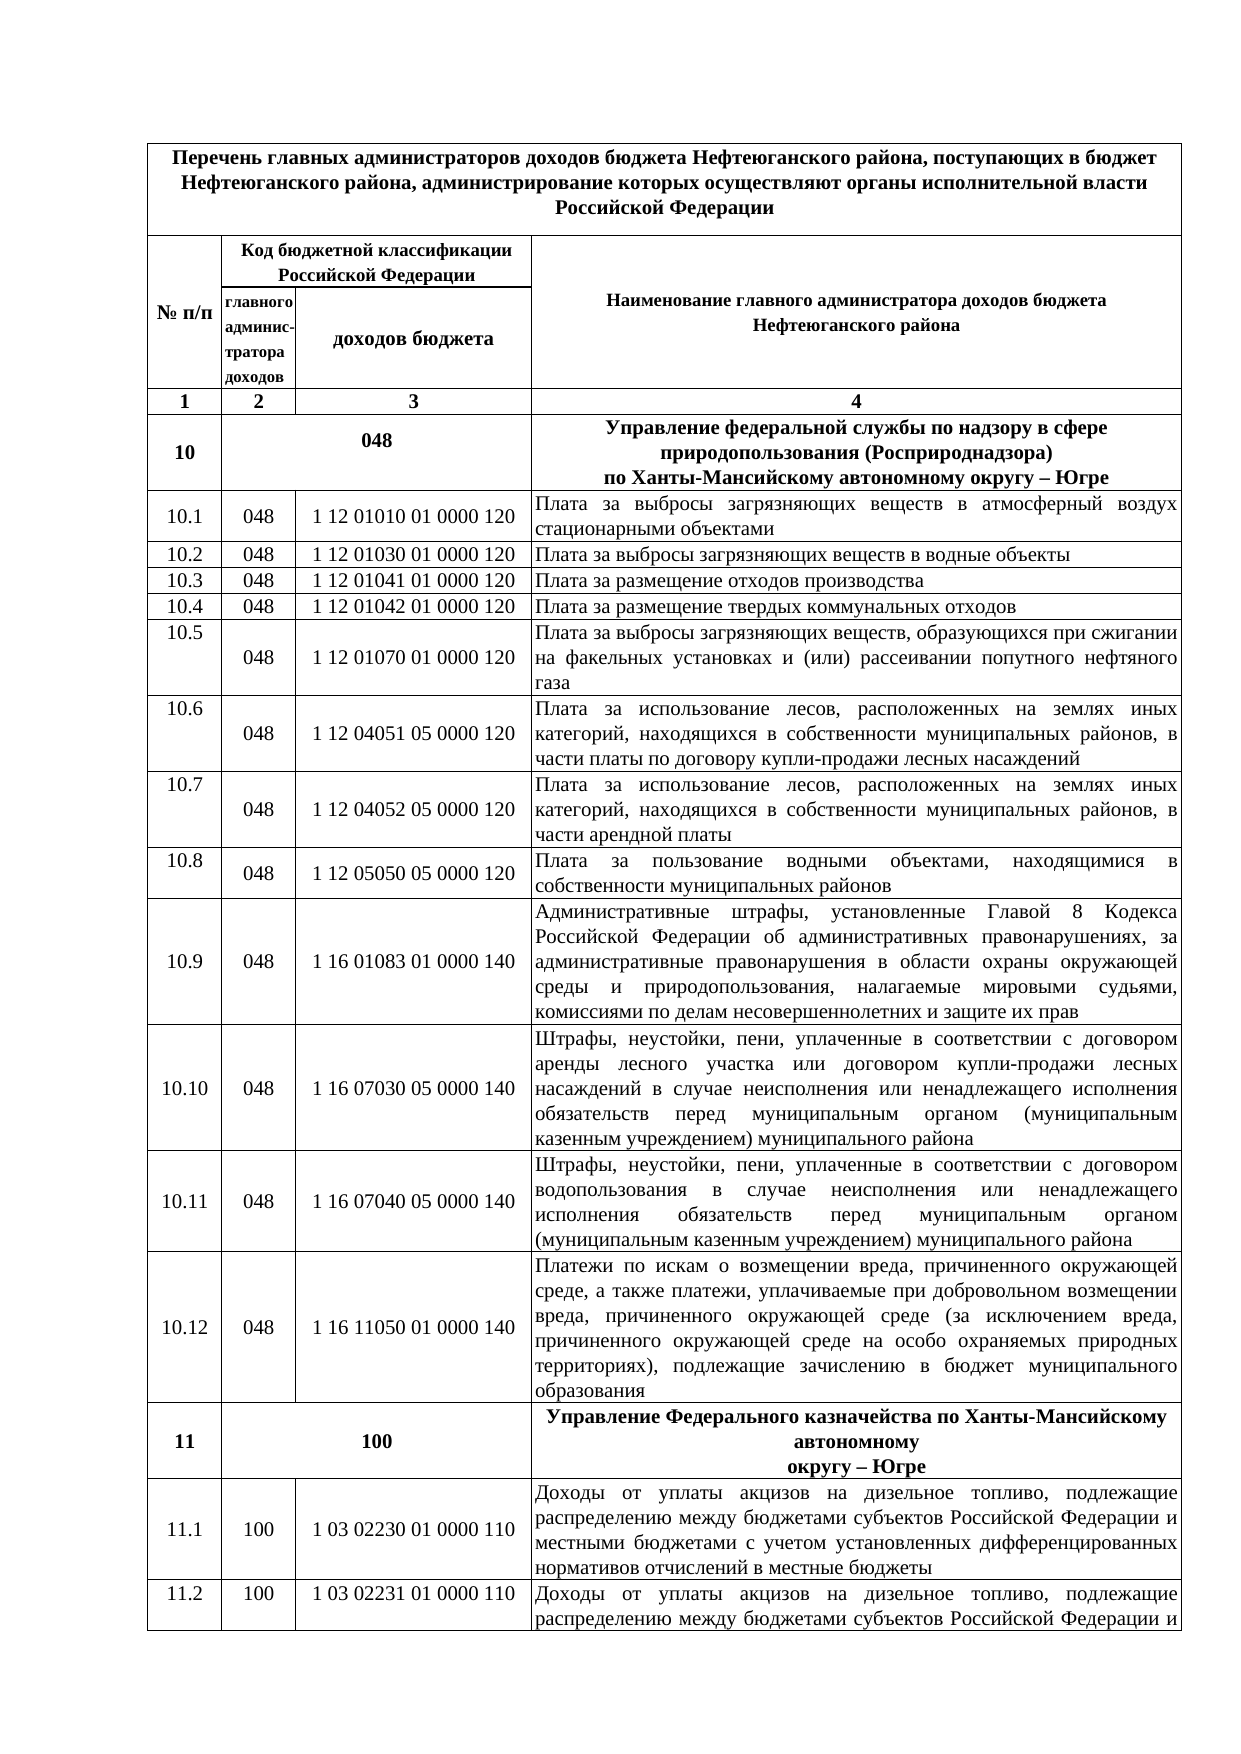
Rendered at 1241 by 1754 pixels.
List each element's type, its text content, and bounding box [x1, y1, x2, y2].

table_cell доходов бюджета [296, 288, 531, 387]
table_cell 048 [222, 415, 531, 489]
table_cell 1 12 01042 01 0000 120 [296, 594, 531, 619]
table_cell 11.2 [148, 1580, 221, 1630]
table_cell 1 03 02230 01 0000 110 [296, 1479, 531, 1579]
table_cell Плата за размещение твердых коммунальных отходов [532, 594, 1181, 619]
table_cell Платежи по искам о возмещении вреда, причиненного окружающей среде, а также платежи, уплачиваемые при добровольном возмещении вреда, причиненного окружающей среде (за исключением вреда, причиненного окружающей среде на особо охраняемых природных территориях), подлежащие зачислению в бюджет муниципального образования [532, 1252, 1181, 1402]
table_cell 3 [296, 389, 531, 413]
table_cell 048 [222, 1025, 295, 1150]
table_cell 1 12 01030 01 0000 120 [296, 542, 531, 567]
table_cell 11 [148, 1403, 221, 1478]
table_cell 048 [222, 620, 295, 695]
table_cell 048 [222, 542, 295, 567]
table_cell 10.8 [148, 848, 221, 898]
table_cell 10.4 [148, 594, 221, 619]
table_cell 048 [222, 568, 295, 593]
table_cell Штрафы, неустойки, пени, уплаченные в соответствии с договором аренды лесного участка или договором купли-продажи лесных насаждений в случае неисполнения или ненадлежащего исполнения обязательств перед муниципальным органом (муниципальным казенным учреждением) муниципального района [532, 1025, 1181, 1150]
table_cell 10.5 [148, 620, 221, 695]
table_cell 048 [222, 772, 295, 847]
table_cell 10 [148, 415, 221, 489]
table_cell 1 12 04051 05 0000 120 [296, 696, 531, 771]
table_cell главного админис-тратора доходов [222, 288, 295, 387]
table_cell 10.12 [148, 1252, 221, 1402]
table_cell 10.6 [148, 696, 221, 771]
table_cell 048 [222, 491, 295, 541]
table_cell Штрафы, неустойки, пени, уплаченные в соответствии с договором водопользования в случае неисполнения или ненадлежащего исполнения обязательств перед муниципальным органом (муниципальным казенным учреждением) муниципального района [532, 1151, 1181, 1251]
table_cell Плата за размещение отходов производства [532, 568, 1181, 593]
table_cell 048 [222, 848, 295, 898]
table_cell 048 [222, 1252, 295, 1402]
table_cell Управление федеральной службы по надзору в сфере природопользования (Росприроднадзора) по Ханты-Мансийскому автономному округу – Югре [532, 415, 1181, 489]
table_cell 10.3 [148, 568, 221, 593]
table_cell Плата за использование лесов, расположенных на землях иных категорий, находящихся в собственности муниципальных районов, в части платы по договору купли-продажи лесных насаждений [532, 696, 1181, 771]
table_cell 10.7 [148, 772, 221, 847]
table_cell Плата за выбросы загрязняющих веществ в водные объекты [532, 542, 1181, 567]
table_cell 10.2 [148, 542, 221, 567]
table_cell 048 [222, 696, 295, 771]
table_cell 10.1 [148, 491, 221, 541]
table_cell 1 12 01041 01 0000 120 [296, 568, 531, 593]
table_cell 1 16 07030 05 0000 140 [296, 1025, 531, 1150]
table_cell 2 [222, 389, 295, 413]
table_cell 048 [222, 1151, 295, 1251]
table_cell 1 12 01010 01 0000 120 [296, 491, 531, 541]
table_cell 048 [222, 594, 295, 619]
table_cell Управление Федерального казначейства по Ханты-Мансийскому автономному округу – Югре [532, 1403, 1181, 1478]
table_cell 1 16 01083 01 0000 140 [296, 899, 531, 1024]
table_cell 1 12 05050 05 0000 120 [296, 848, 531, 898]
table_cell 11.1 [148, 1479, 221, 1579]
table_header Перечень главных администраторов доходов бюджета Нефтеюганского района, поступающих в бюджет Нефтеюганского района, администрирование которых осуществляют органы исполнительной власти Российской Федерации [148, 144, 1181, 235]
table_cell 100 [222, 1479, 295, 1579]
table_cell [532, 1580, 1181, 1630]
table_cell Плата за использование лесов, расположенных на землях иных категорий, находящихся в собственности муниципальных районов, в части арендной платы [532, 772, 1181, 847]
table_cell 100 [222, 1580, 295, 1630]
table_cell № п/п [148, 236, 221, 387]
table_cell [296, 1580, 531, 1630]
table_cell 10.9 [148, 899, 221, 1024]
table_cell 048 [222, 899, 295, 1024]
table_cell 1 12 01070 01 0000 120 [296, 620, 531, 695]
table_cell 1 16 11050 01 0000 140 [296, 1252, 531, 1402]
table_cell Наименование главного администратора доходов бюджета Нефтеюганского района [532, 236, 1181, 387]
table_cell 10.11 [148, 1151, 221, 1251]
table_cell Доходы от уплаты акцизов на дизельное топливо, подлежащие распределению между бюджетами субъектов Российской Федерации и местными бюджетами с учетом установленных дифференцированных нормативов отчислений в местные бюджеты [532, 1479, 1181, 1579]
table_cell Административные штрафы, установленные Главой 8 Кодекса Российской Федерации об административных правонарушениях, за административные правонарушения в области охраны окружающей среды и природопользования, налагаемые мировыми судьями, комиссиями по делам несовершеннолетних и защите их прав [532, 899, 1181, 1024]
table_cell 1 [148, 389, 221, 413]
table_cell 10.10 [148, 1025, 221, 1150]
table_cell 1 12 04052 05 0000 120 [296, 772, 531, 847]
table_cell 4 [532, 389, 1181, 413]
table_cell 100 [222, 1403, 531, 1478]
table_cell 1 16 07040 05 0000 140 [296, 1151, 531, 1251]
table_cell Плата за выбросы загрязняющих веществ в атмосферный воздух стационарными объектами [532, 491, 1181, 541]
table_cell Плата за выбросы загрязняющих веществ, образующихся при сжигании на факельных установках и (или) рассеивании попутного нефтяного газа [532, 620, 1181, 695]
table_cell Плата за пользование водными объектами, находящимися в собственности муниципальных районов [532, 848, 1181, 898]
table_cell Код бюджетной классификации Российской Федерации [222, 236, 531, 286]
